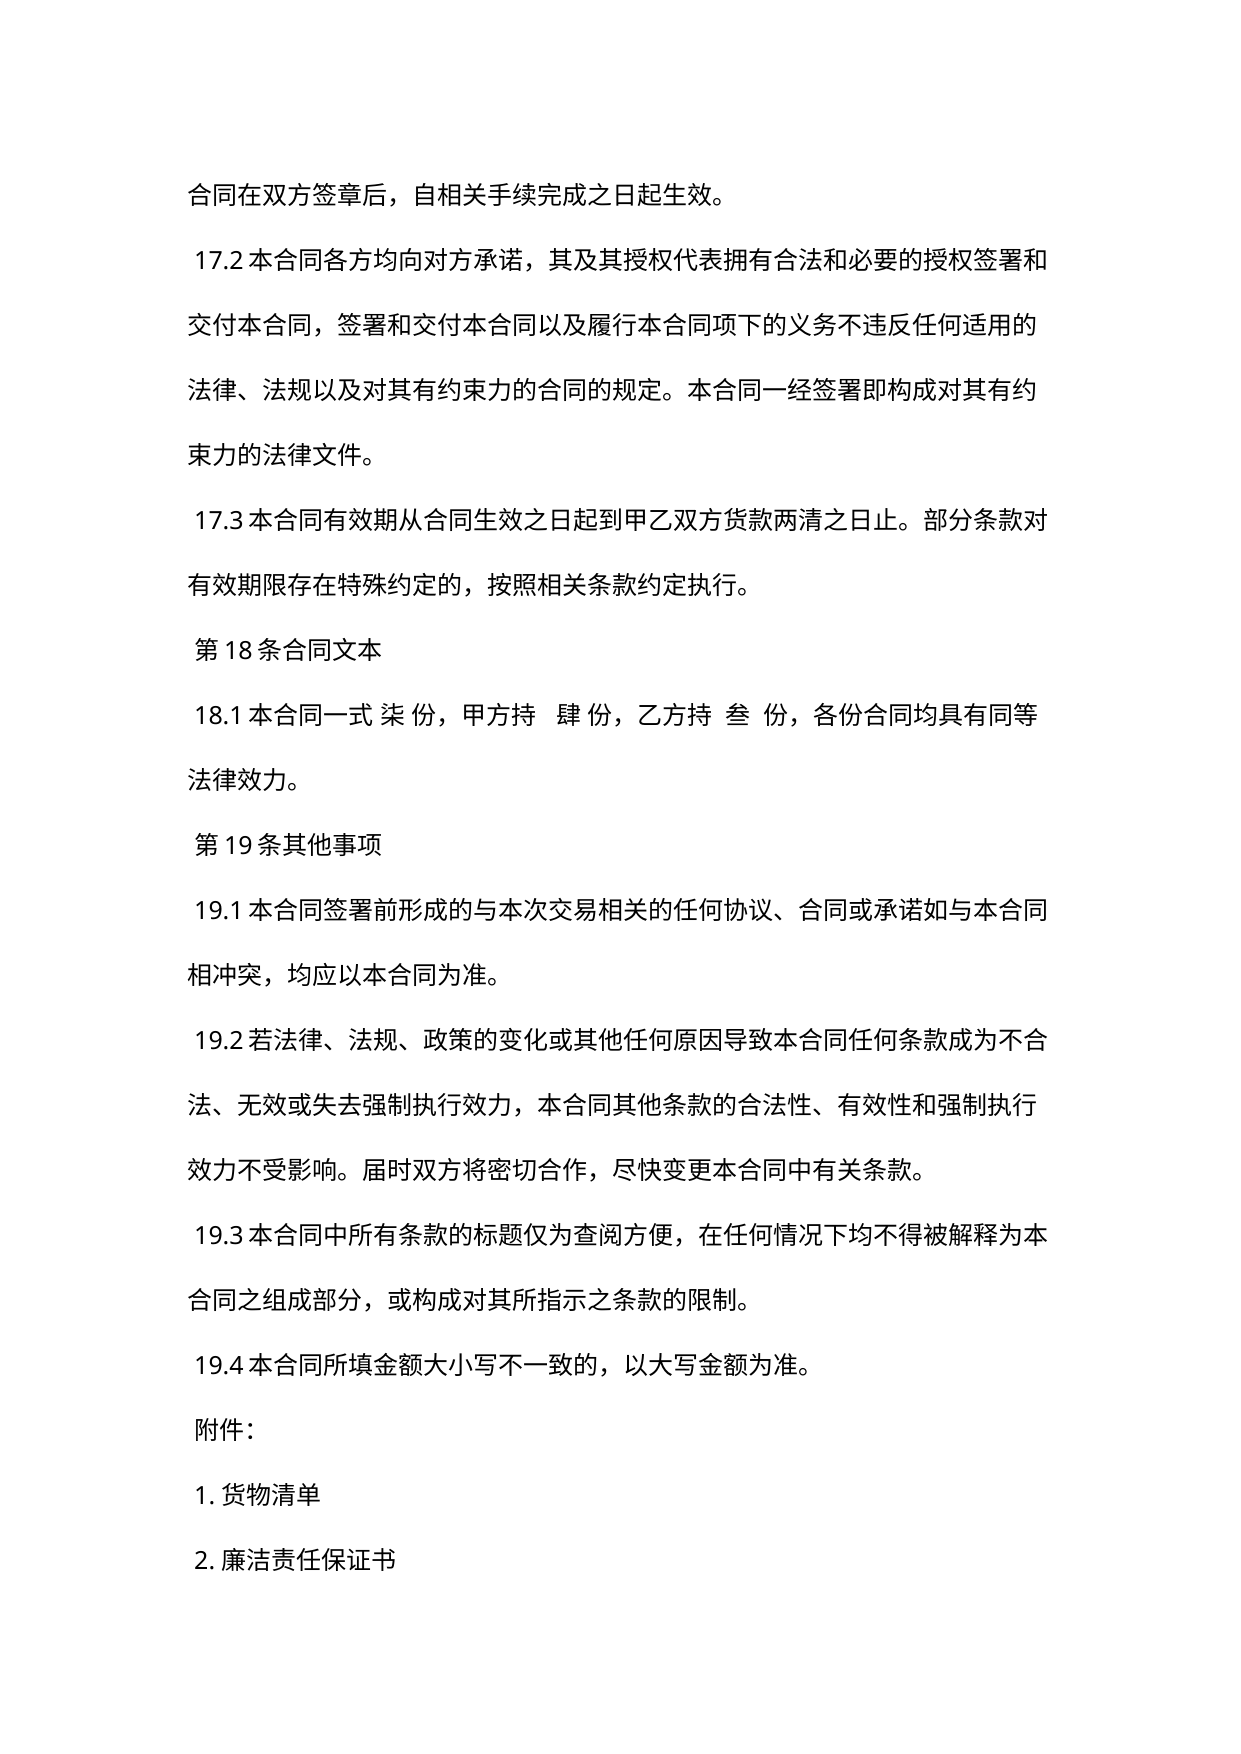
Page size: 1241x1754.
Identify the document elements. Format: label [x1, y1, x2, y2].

text [187, 162, 1053, 1592]
